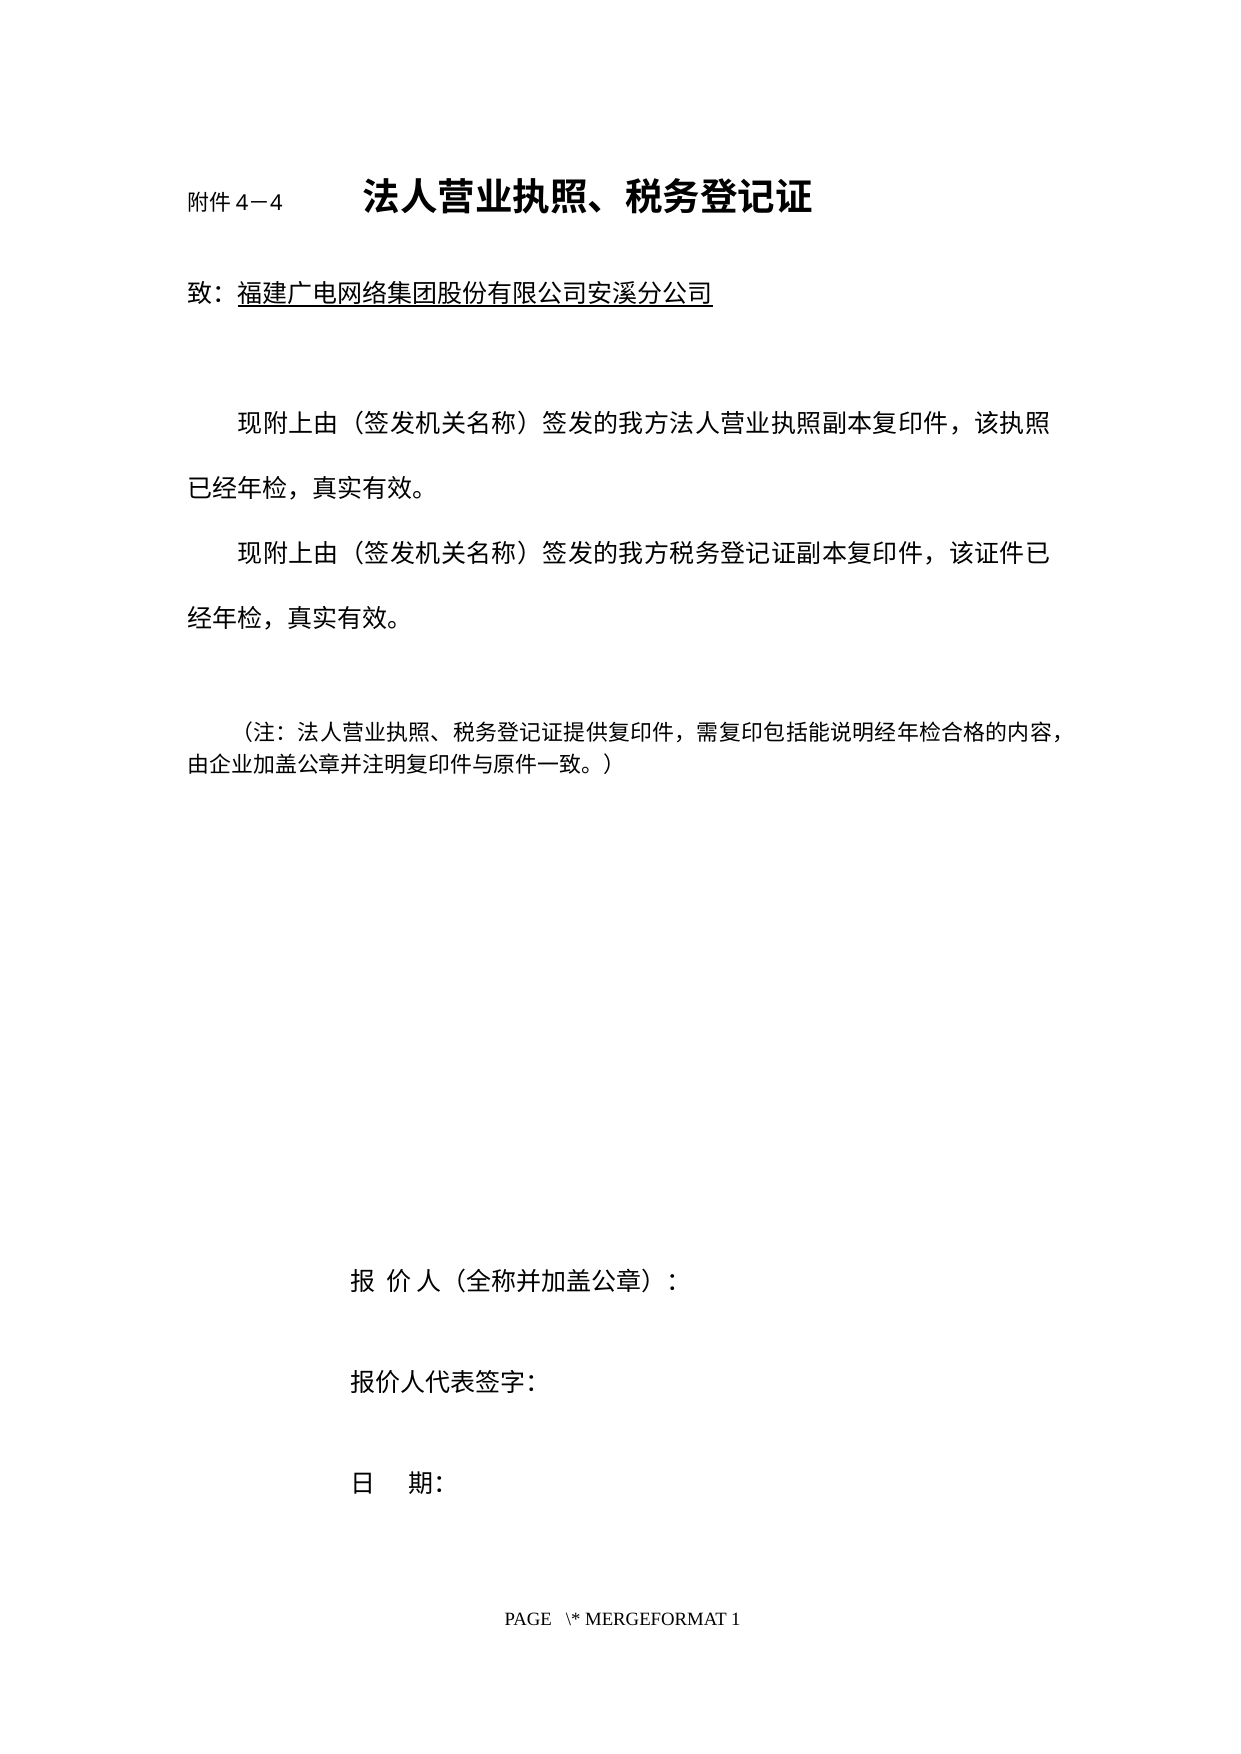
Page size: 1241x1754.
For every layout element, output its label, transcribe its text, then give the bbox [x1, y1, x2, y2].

text （注：法人营业执照、税务登记证提供复印件，需复印包括能说明经年检合格的内容，由企业加盖公章并注明复印件与原件一致。） [187, 714, 1053, 779]
text 现附上由（签发机关名称）签发的我方税务登记证副本复印件，该证件已经年检，真实有效。 [187, 519, 1053, 649]
text 报 价 人（全称并加盖公章）： [187, 1247, 1053, 1312]
text 现附上由（签发机关名称）签发的我方法人营业执照副本复印件，该执照已经年检，真实有效。 [187, 389, 1053, 519]
text 附件4－4 法人营业执照、税务登记证 [187, 162, 1053, 227]
text 日 期： [187, 1449, 1053, 1514]
text 报价人代表签字： [187, 1348, 1053, 1413]
text 致：福建广电网络集团股份有限公司安溪分公司 [187, 259, 1053, 324]
